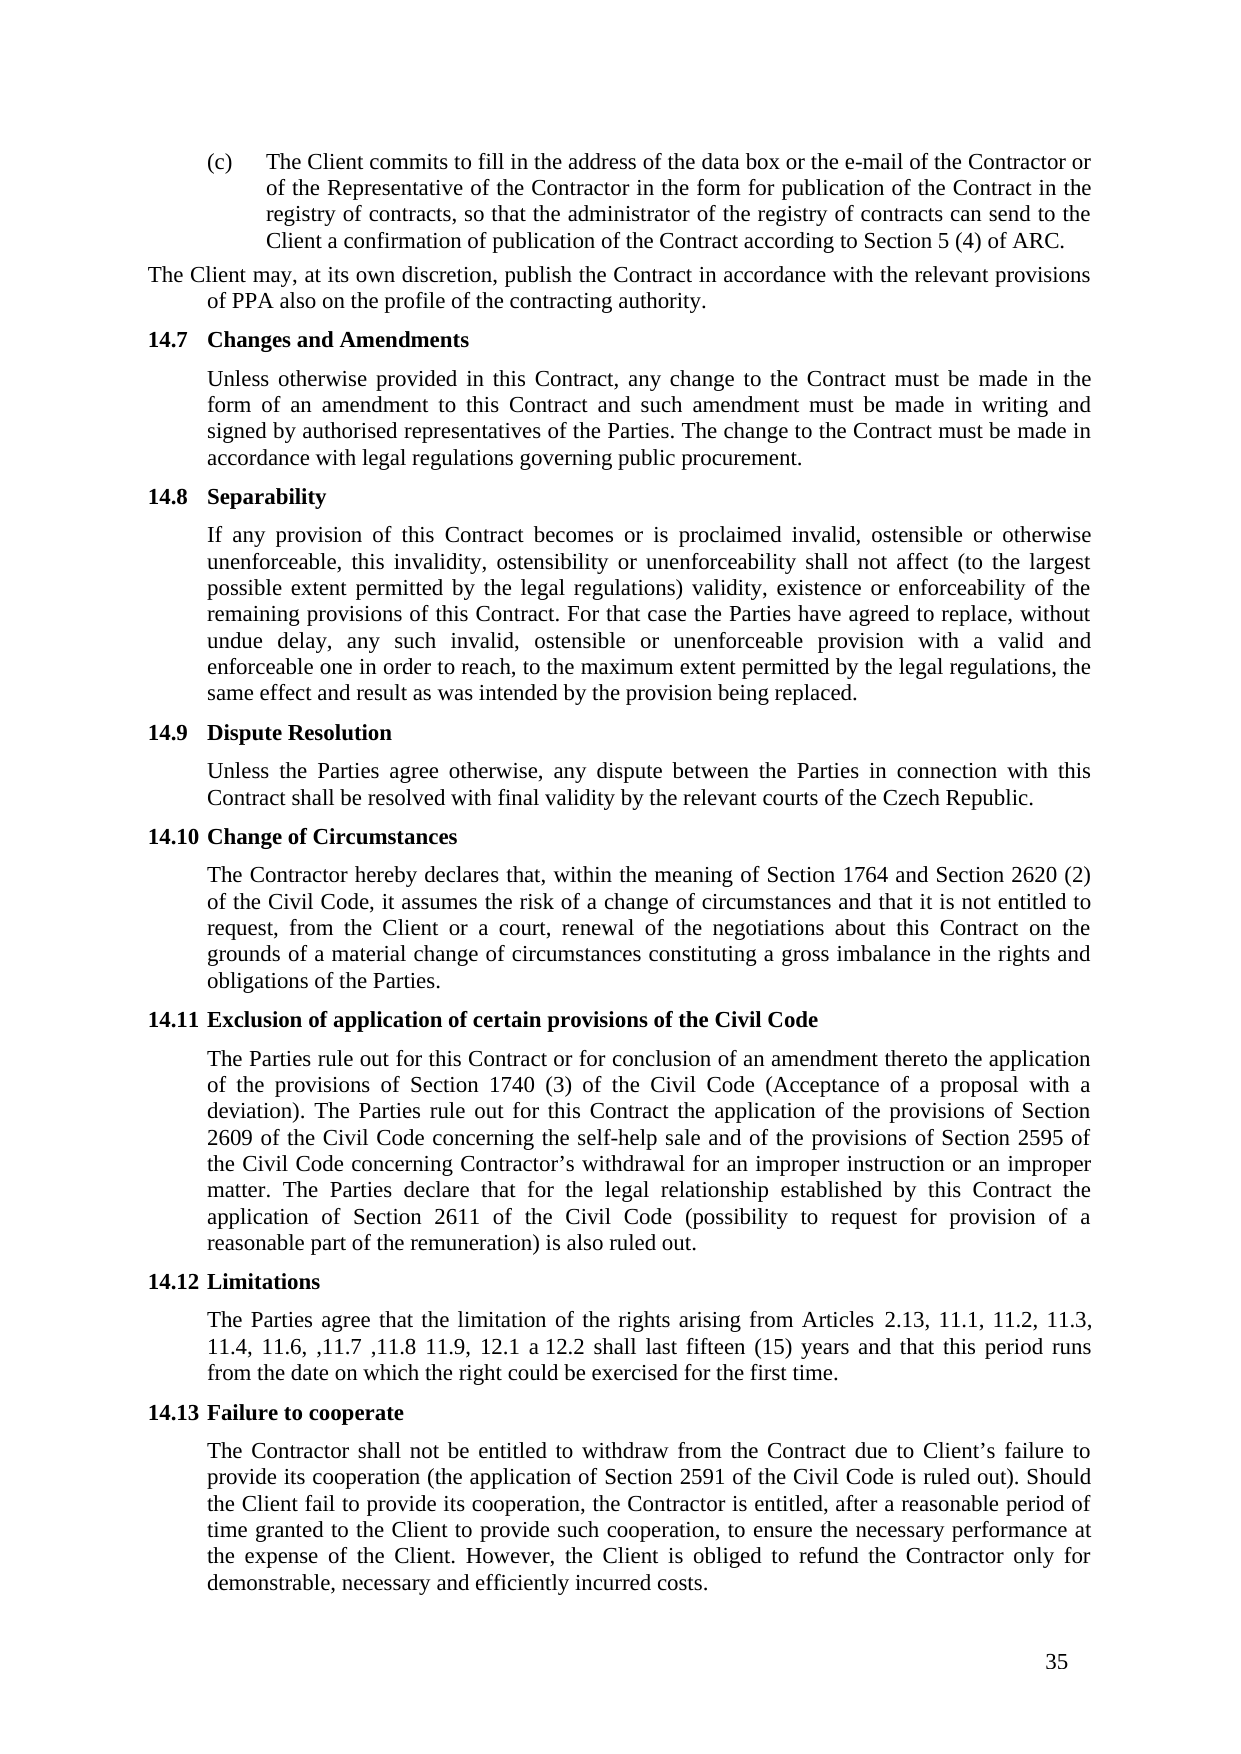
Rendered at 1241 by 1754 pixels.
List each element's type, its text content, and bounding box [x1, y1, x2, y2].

list The Client commits to fill in the address of the data box or the e-mail of the Contractor or of the Representative of the Contractor in the form for publication of the Contract in the registry of contracts, so that the administrator of the registry of contracts can send to the Client a confirmation of publication of the Contract according to Section 5 (4) of ARC. [207, 148, 1092, 253]
subtitle Change of Circumstances [148, 823, 1092, 849]
text Unless otherwise provided in this Contract, any change to the Contract must be made in the form of an amendment to this Contract and such amendment must be made in writing and signed by authorised representatives of the Parties. The change to the Contract must be made in accordance with legal regulations governing public procurement. [207, 364, 1092, 470]
text The Client may, at its own discretion, publish the Contract in accordance with the relevant provisions of PPA also on the profile of the contracting authority. [148, 261, 1092, 313]
text The Contractor shall not be entitled to withdraw from the Contract due to Client’s failure to provide its cooperation (the application of Section 2591 of the Civil Code is ruled out). Should the Client fail to provide its cooperation, the Contractor is entitled, after a reasonable period of time granted to the Client to provide such cooperation, to ensure the necessary performance at the expense of the Client. However, the Client is obliged to refund the Contractor only for demonstrable, necessary and efficiently incurred costs. [207, 1437, 1092, 1595]
text The Parties agree that the limitation of the rights arising from Articles 2.14, 11.1, 11.2, 11.3, 11.4, 11.6, ,11.7 ,11.8 11.9, 12.1 a 12.2 shall last fifteen (15) years and that this period runs from the date on which the right could be exercised for the first time. [207, 1307, 1092, 1386]
subtitle Failure to cooperate [148, 1399, 1092, 1425]
text The Contractor hereby declares that, within the meaning of Section 1764 and Section 2620 (2) of the Civil Code, it assumes the risk of a change of circumstances and that it is not entitled to request, from the Client or a court, renewal of the negotiations about this Contract on the grounds of a material change of circumstances constituting a gross imbalance in the rights and obligations of the Parties. [207, 861, 1092, 993]
text If any provision of this Contract becomes or is proclaimed invalid, ostensible or otherwise unenforceable, this invalidity, ostensibility or unenforceability shall not affect (to the largest possible extent permitted by the legal regulations) validity, existence or enforceability of the remaining provisions of this Contract. For that case the Parties have agreed to replace, without undue delay, any such invalid, ostensible or unenforceable provision with a valid and enforceable one in order to reach, to the maximum extent permitted by the legal regulations, the same effect and result as was intended by the provision being replaced. [207, 521, 1092, 706]
text Unless the Parties agree otherwise, any dispute between the Parties in connection with this Contract shall be resolved with final validity by the relevant courts of the Czech Republic. [207, 757, 1092, 810]
subtitle Limitations [148, 1268, 1092, 1295]
subtitle Separability [148, 483, 1092, 509]
subtitle Dispute Resolution [148, 719, 1092, 745]
subtitle Exclusion of application of certain provisions of the Civil Code [148, 1006, 1092, 1032]
subtitle Changes and Amendments [148, 326, 1092, 353]
text The Parties rule out for this Contract or for conclusion of an amendment thereto the application of the provisions of Section 1740 (3) of the Civil Code (Acceptance of a proposal with a deviation). The Parties rule out for this Contract the application of the provisions of Section 2609 of the Civil Code concerning the self-help sale and of the provisions of Section 2595 of the Civil Code concerning Contractor’s withdrawal for an improper instruction or an improper matter. The Parties declare that for the legal relationship established by this Contract the application of Section 2611 of the Civil Code (possibility to request for provision of a reasonable part of the remuneration) is also ruled out. [207, 1044, 1092, 1255]
